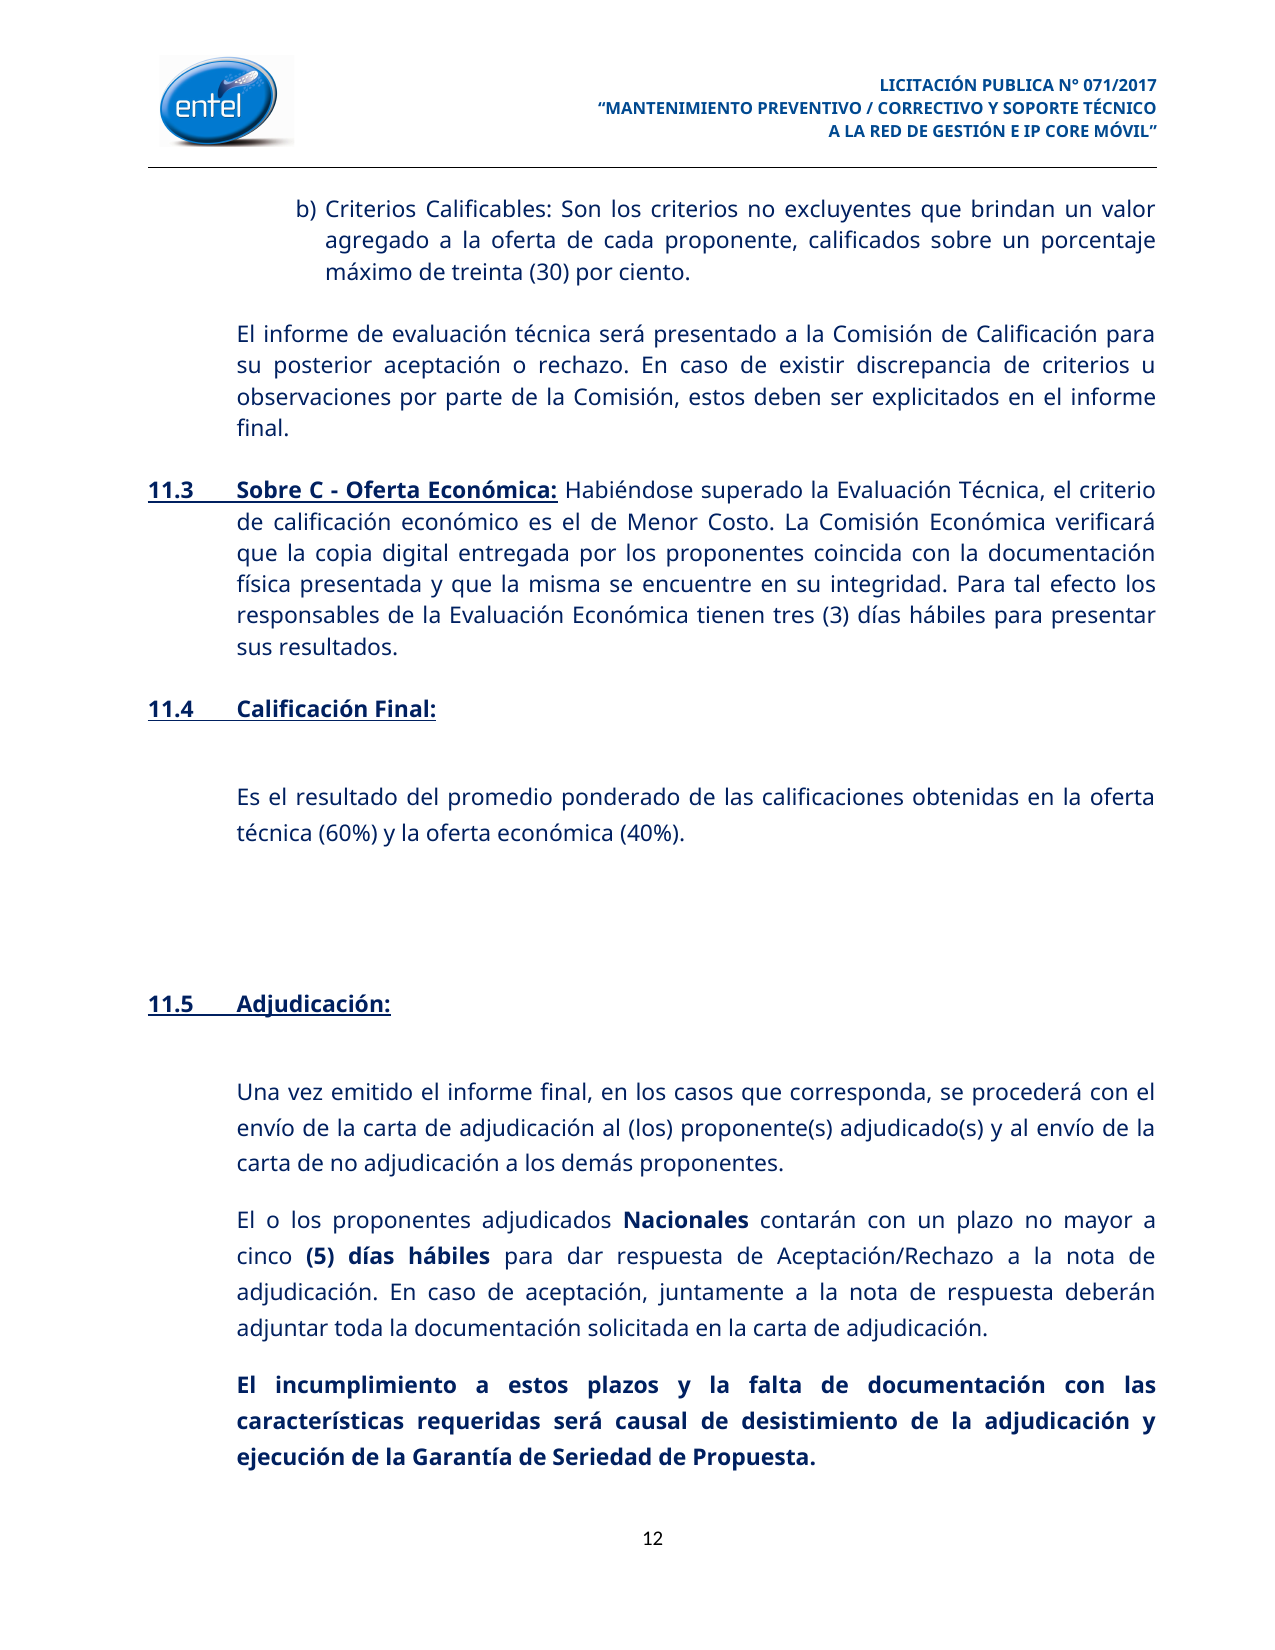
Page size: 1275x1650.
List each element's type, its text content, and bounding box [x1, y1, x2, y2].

text Es el resultado del promedio ponderado de las calificaciones obtenidas en la oferta técnica (60%) y la oferta económica (40%). [236, 781, 1157, 848]
text Una vez emitido el informe final, en los casos que corresponda, se procederá con el envío de la carta de adjudicación al (los) proponente(s) adjudicado(s) y al envío de la carta de no adjudicación a los demás proponentes. [236, 1076, 1157, 1179]
list Sobre C - Oferta Económica: Habiéndose superado la Evaluación Técnica, el criterio de calificación económico es el de Menor Costo. La Comisión Económica verificará que la copia digital entregada por los proponentes coincida con la documentación física presentada y que la misma se encuentre en su integridad. Para tal efecto los responsables de la Evaluación Económica tienen tres (3) días hábiles para presentar sus resultados. [148, 474, 1157, 662]
picture [159, 55, 295, 147]
list Calificación Final: [148, 693, 1157, 724]
list Criterios Calificables: Son los criterios no excluyentes que brindan un valor agregado a la oferta de cada proponente, calificados sobre un porcentaje máximo de treinta (30) por ciento. [295, 193, 1157, 287]
text El o los proponentes adjudicados Nacionales contarán con un plazo no mayor a cinco (5) días hábiles para dar respuesta de Aceptación/Rechazo a la nota de adjudicación. En caso de aceptación, juntamente a la nota de respuesta deberán adjuntar toda la documentación solicitada en la carta de adjudicación. [236, 1204, 1157, 1343]
text El incumplimiento a estos plazos y la falta de documentación con las características requeridas será causal de desistimiento de la adjudicación y ejecución de la Garantía de Seriedad de Propuesta. [236, 1369, 1157, 1472]
text El informe de evaluación técnica será presentado a la Comisión de Calificación para su posterior aceptación o rechazo. En caso de existir discrepancia de criterios u observaciones por parte de la Comisión, estos deben ser explicitados en el informe final. [236, 318, 1157, 443]
list Adjudicación: [148, 987, 1157, 1019]
